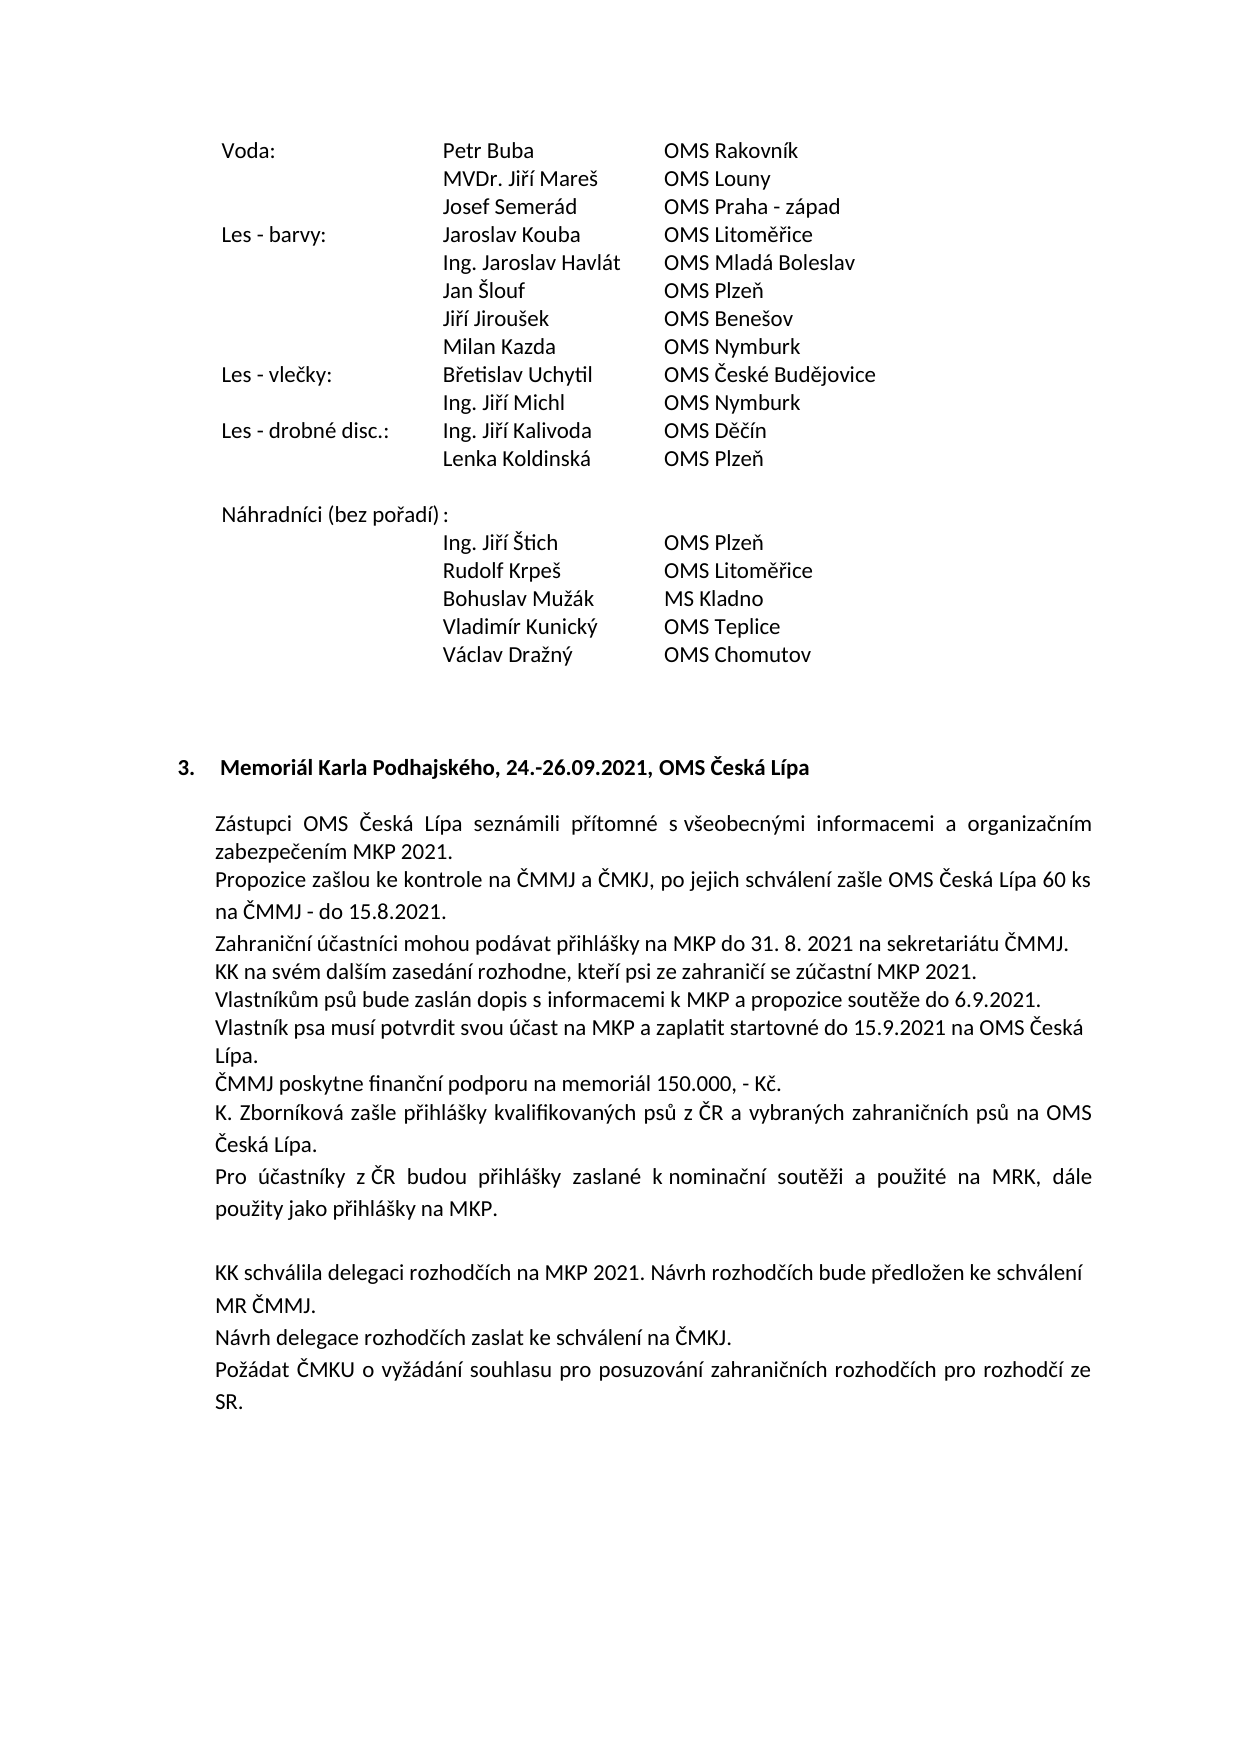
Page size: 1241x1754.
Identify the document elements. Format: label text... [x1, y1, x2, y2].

list Návrh delegace rozhodčích zaslat ke schválení na ČMKJ. [215, 1323, 1092, 1351]
text Voda: Petr Buba OMS Rakovník [221, 136, 1092, 164]
list Propozice zašlou ke kontrole na ČMMJ a ČMKJ, po jejich schválení zašle OMS Česká Lípa 60 ks na ČMMJ - do 15.8.2021. [215, 865, 1092, 925]
text Vladimír Kunický OMS Teplice [369, 612, 1092, 640]
text Bohuslav Mužák MS Kladno [369, 584, 1092, 612]
text Pro účastníky z ČR budou přihlášky zaslané k nominační soutěži a použité na MRK, dále použity jako přihlášky na MKP. [215, 1162, 1092, 1222]
text KK schválila delegaci rozhodčích na MKP 2021. Návrh rozhodčích bude předložen ke schválení MR ČMMJ. [215, 1258, 1092, 1319]
list Memoriál Karla Podhajského, 24.-26.09.2021, OMS Česká Lípa [177, 753, 1092, 781]
text MVDr. Jiří Mareš OMS Louny [369, 164, 1092, 192]
text Rudolf Krpeš OMS Litoměřice [369, 556, 1092, 584]
list Požádat ČMKU o vyžádání souhlasu pro posuzování zahraničních rozhodčích pro rozhodčí ze SR. [215, 1355, 1092, 1415]
text Josef Semerád OMS Praha - západ [369, 192, 1092, 220]
text Les - barvy: Jaroslav Kouba OMS Litoměřice [221, 220, 1092, 248]
text ČMMJ poskytne finanční podporu na memoriál 150.000, - Kč. [148, 1069, 1092, 1098]
text Václav Dražný OMS Chomutov [369, 640, 1092, 668]
text Ing. Jaroslav Havlát OMS Mladá Boleslav [369, 248, 1092, 276]
text Zahraniční účastníci mohou podávat přihlášky na MKP do 31. 8. 2021 na sekretariátu ČMMJ. KK na svém dalším zasedání rozhodne, kteří psi ze zahraničí se zúčastní MKP 2021. [215, 929, 1092, 986]
text Milan Kazda OMS Nymburk [295, 332, 1092, 360]
text Náhradníci (bez pořadí) : [221, 500, 1092, 528]
text Lenka Koldinská OMS Plzeň [369, 444, 1092, 472]
text Vlastníkům psů bude zaslán dopis s informacemi k MKP a propozice soutěže do 6.9.2021. Vlastník psa musí potvrdit svou účast na MKP a zaplatit startovné do 15.9.2021 na OMS Česká Lípa. [215, 986, 1092, 1069]
text Les - vlečky: Břetislav Uchytil OMS České Budějovice [221, 360, 1092, 388]
text Ing. Jiří Štich OMS Plzeň [148, 528, 1092, 556]
text Les - drobné disc.: Ing. Jiří Kalivoda OMS Děčín [221, 416, 1092, 444]
text Jiří Jiroušek OMS Benešov [369, 304, 1092, 332]
text Ing. Jiří Michl OMS Nymburk [295, 388, 1092, 416]
text K. Zborníková zašle přihlášky kvalifikovaných psů z ČR a vybraných zahraničních psů na OMS Česká Lípa. [215, 1098, 1092, 1158]
list Zástupci OMS Česká Lípa seznámili přítomné s všeobecnými informacemi a organizačním zabezpečením MKP 2021. [215, 809, 1092, 865]
text Jan Šlouf OMS Plzeň [369, 276, 1092, 304]
